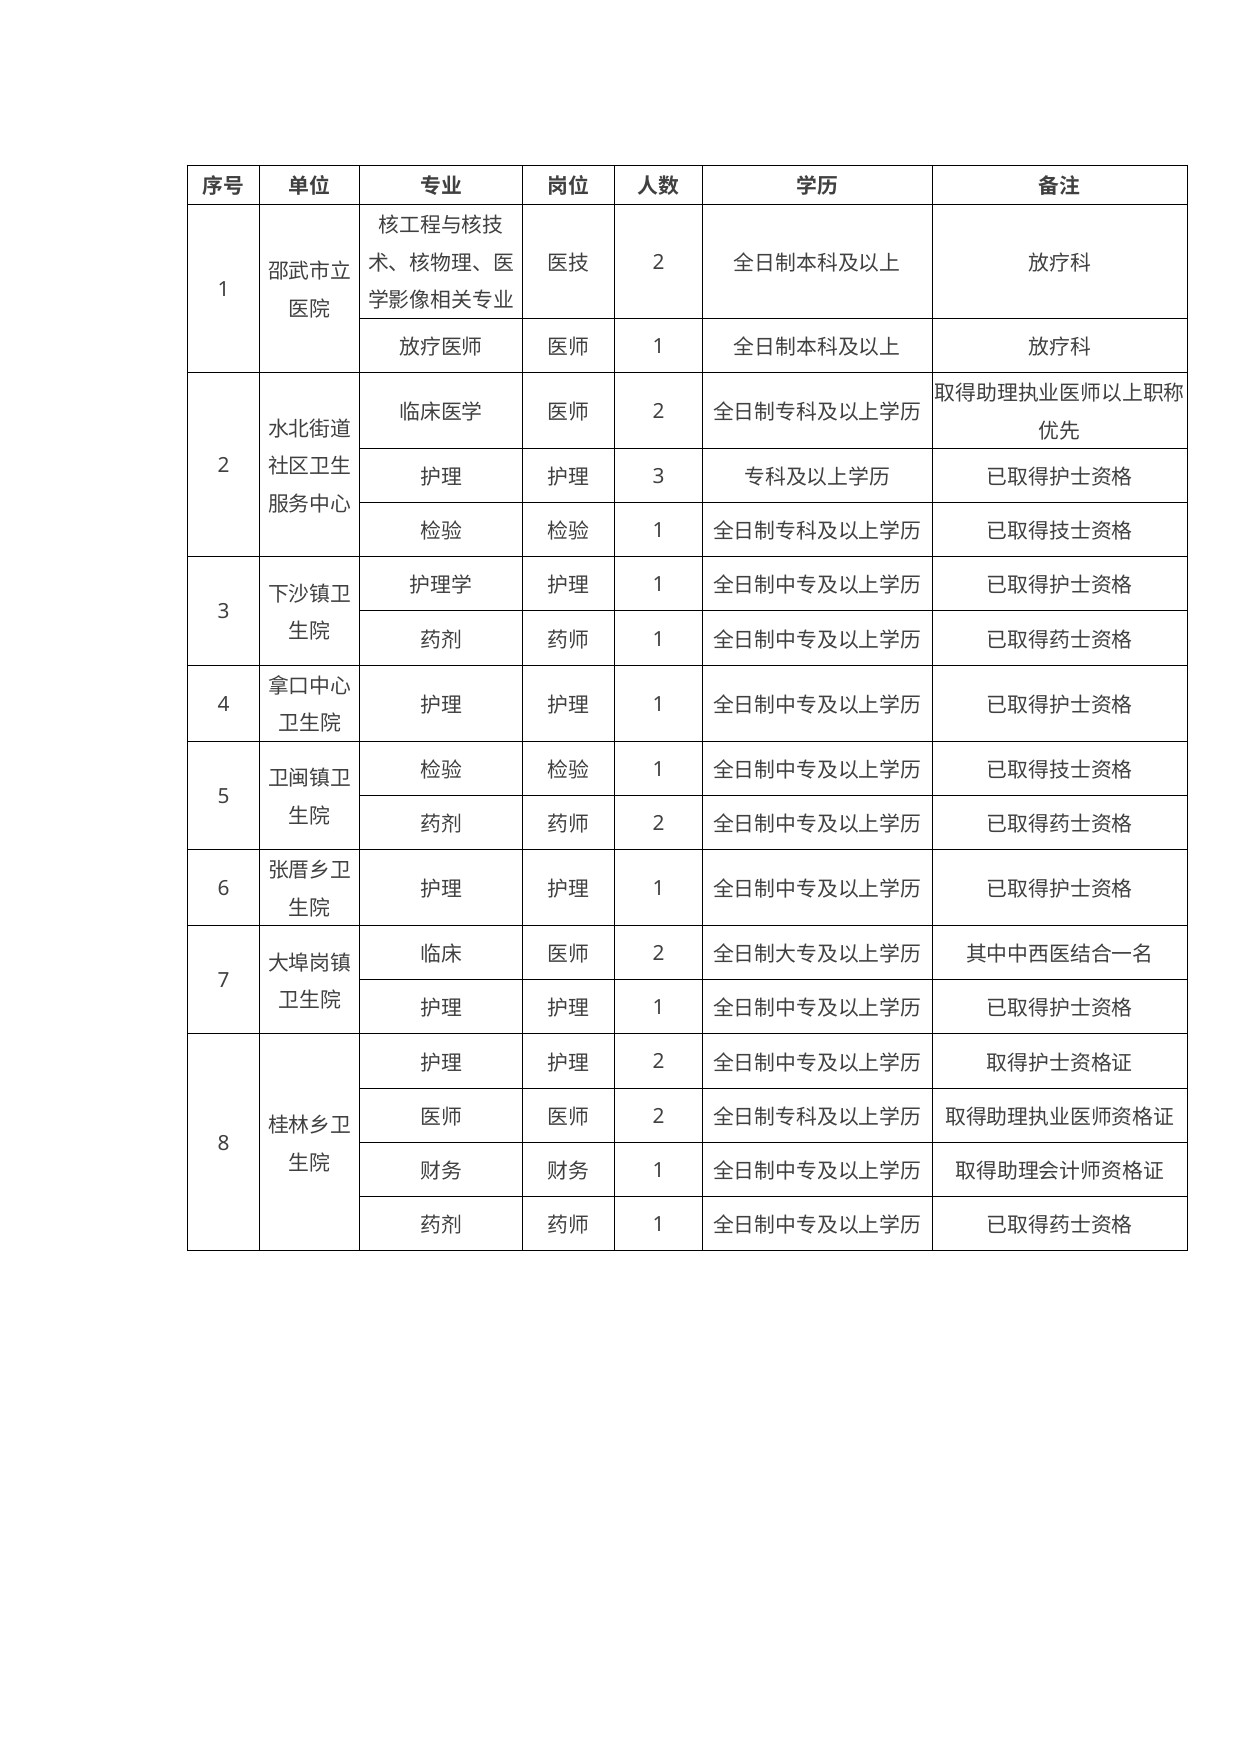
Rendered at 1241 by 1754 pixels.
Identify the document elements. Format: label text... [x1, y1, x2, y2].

table_cell 护理 [360, 1034, 522, 1087]
table_cell 取得助理执业医师以上职称优先 [933, 373, 1187, 448]
table_cell 1 [615, 611, 702, 664]
table_cell 护理 [360, 449, 522, 502]
table_cell 2 [188, 373, 259, 556]
table_cell 全日制中专及以上学历 [703, 611, 932, 664]
table_cell 3 [615, 449, 702, 502]
table_cell 全日制专科及以上学历 [703, 373, 932, 448]
table_cell 检验 [360, 742, 522, 795]
table_cell 卫闽镇卫生院 [260, 742, 359, 849]
table_cell 护理 [523, 449, 614, 502]
table_cell 财务 [360, 1143, 522, 1196]
table_cell 下沙镇卫生院 [260, 557, 359, 664]
table_cell 全日制中专及以上学历 [703, 796, 932, 849]
table_cell 7 [188, 926, 259, 1033]
table_cell 1 [615, 319, 702, 372]
table_cell 取得护士资格证 [933, 1034, 1187, 1087]
table_header 专业 [360, 166, 522, 204]
table_cell 护理 [360, 666, 522, 741]
table_header 单位 [260, 166, 359, 204]
table_cell 医师 [523, 373, 614, 448]
table_cell 全日制中专及以上学历 [703, 557, 932, 610]
table_cell 医师 [360, 1089, 522, 1142]
table_cell 放疗科 [933, 205, 1187, 318]
table_cell 4 [188, 666, 259, 741]
table_cell 全日制中专及以上学历 [703, 666, 932, 741]
table_cell 检验 [523, 503, 614, 556]
table_cell 核工程与核技术、核物理、医学影像相关专业 [360, 205, 522, 318]
table_cell 已取得护士资格 [933, 666, 1187, 741]
table_cell 药剂 [360, 611, 522, 664]
table_cell 2 [615, 205, 702, 318]
table_cell 护理 [523, 980, 614, 1033]
table_cell 桂林乡卫生院 [260, 1034, 359, 1250]
table_cell 药师 [523, 611, 614, 664]
table_cell 1 [615, 503, 702, 556]
table_cell 护理 [523, 1034, 614, 1087]
table_cell 药剂 [360, 1197, 522, 1250]
table_cell 取得助理会计师资格证 [933, 1143, 1187, 1196]
table_cell 已取得技士资格 [933, 503, 1187, 556]
table_cell 其中中西医结合一名 [933, 926, 1187, 979]
table_cell 全日制中专及以上学历 [703, 742, 932, 795]
table_cell 全日制本科及以上 [703, 205, 932, 318]
table_cell 水北街道社区卫生服务中心 [260, 373, 359, 556]
table_cell 已取得药士资格 [933, 1197, 1187, 1250]
table_cell 药剂 [360, 796, 522, 849]
table_cell 3 [188, 557, 259, 664]
table_cell 医师 [523, 1089, 614, 1142]
table_cell 1 [615, 742, 702, 795]
table_cell 2 [615, 796, 702, 849]
table_cell 全日制中专及以上学历 [703, 1143, 932, 1196]
table_header 序号 [188, 166, 259, 204]
table_cell 医师 [523, 319, 614, 372]
table_cell 已取得护士资格 [933, 449, 1187, 502]
table_cell 药师 [523, 796, 614, 849]
table_cell 财务 [523, 1143, 614, 1196]
table_cell 全日制中专及以上学历 [703, 850, 932, 925]
table_header 学历 [703, 166, 932, 204]
table_cell 已取得技士资格 [933, 742, 1187, 795]
table_cell 专科及以上学历 [703, 449, 932, 502]
table_cell 临床医学 [360, 373, 522, 448]
table_cell 1 [615, 1143, 702, 1196]
table_cell 已取得药士资格 [933, 796, 1187, 849]
table_cell 药师 [523, 1197, 614, 1250]
table_cell 全日制中专及以上学历 [703, 1034, 932, 1087]
table_cell 医师 [523, 926, 614, 979]
table_cell 护理学 [360, 557, 522, 610]
table_header 岗位 [523, 166, 614, 204]
table_cell 护理 [360, 850, 522, 925]
table_cell 1 [615, 557, 702, 610]
table_cell 放疗医师 [360, 319, 522, 372]
table_cell 拿口中心卫生院 [260, 666, 359, 741]
table_header 备注 [933, 166, 1187, 204]
table_header 人数 [615, 166, 702, 204]
table_cell 已取得护士资格 [933, 850, 1187, 925]
table_cell 5 [188, 742, 259, 849]
table_cell 1 [615, 850, 702, 925]
table_cell 2 [615, 926, 702, 979]
table_cell 医技 [523, 205, 614, 318]
table_cell 检验 [360, 503, 522, 556]
table_cell 2 [615, 1089, 702, 1142]
table_cell 临床 [360, 926, 522, 979]
table_cell 邵武市立医院 [260, 205, 359, 372]
table_cell 1 [188, 205, 259, 372]
table_cell 护理 [523, 557, 614, 610]
table_cell 张厝乡卫生院 [260, 850, 359, 925]
table_cell 8 [188, 1034, 259, 1250]
table_cell 已取得护士资格 [933, 557, 1187, 610]
table_cell 2 [615, 1034, 702, 1087]
table_cell 放疗科 [933, 319, 1187, 372]
table_cell 2 [615, 373, 702, 448]
table_cell 大埠岗镇卫生院 [260, 926, 359, 1033]
table_cell 全日制中专及以上学历 [703, 980, 932, 1033]
table_cell 检验 [523, 742, 614, 795]
table_cell 已取得护士资格 [933, 980, 1187, 1033]
table_cell 全日制大专及以上学历 [703, 926, 932, 979]
table_cell 护理 [360, 980, 522, 1033]
table_cell 全日制专科及以上学历 [703, 1089, 932, 1142]
table_cell 全日制中专及以上学历 [703, 1197, 932, 1250]
table_cell 1 [615, 1197, 702, 1250]
table_cell 取得助理执业医师资格证 [933, 1089, 1187, 1142]
table_cell 护理 [523, 666, 614, 741]
table_cell 1 [615, 666, 702, 741]
table_cell 已取得药士资格 [933, 611, 1187, 664]
table_cell 1 [615, 980, 702, 1033]
table_cell 6 [188, 850, 259, 925]
table_cell 护理 [523, 850, 614, 925]
table_cell 全日制专科及以上学历 [703, 503, 932, 556]
table_cell 全日制本科及以上 [703, 319, 932, 372]
